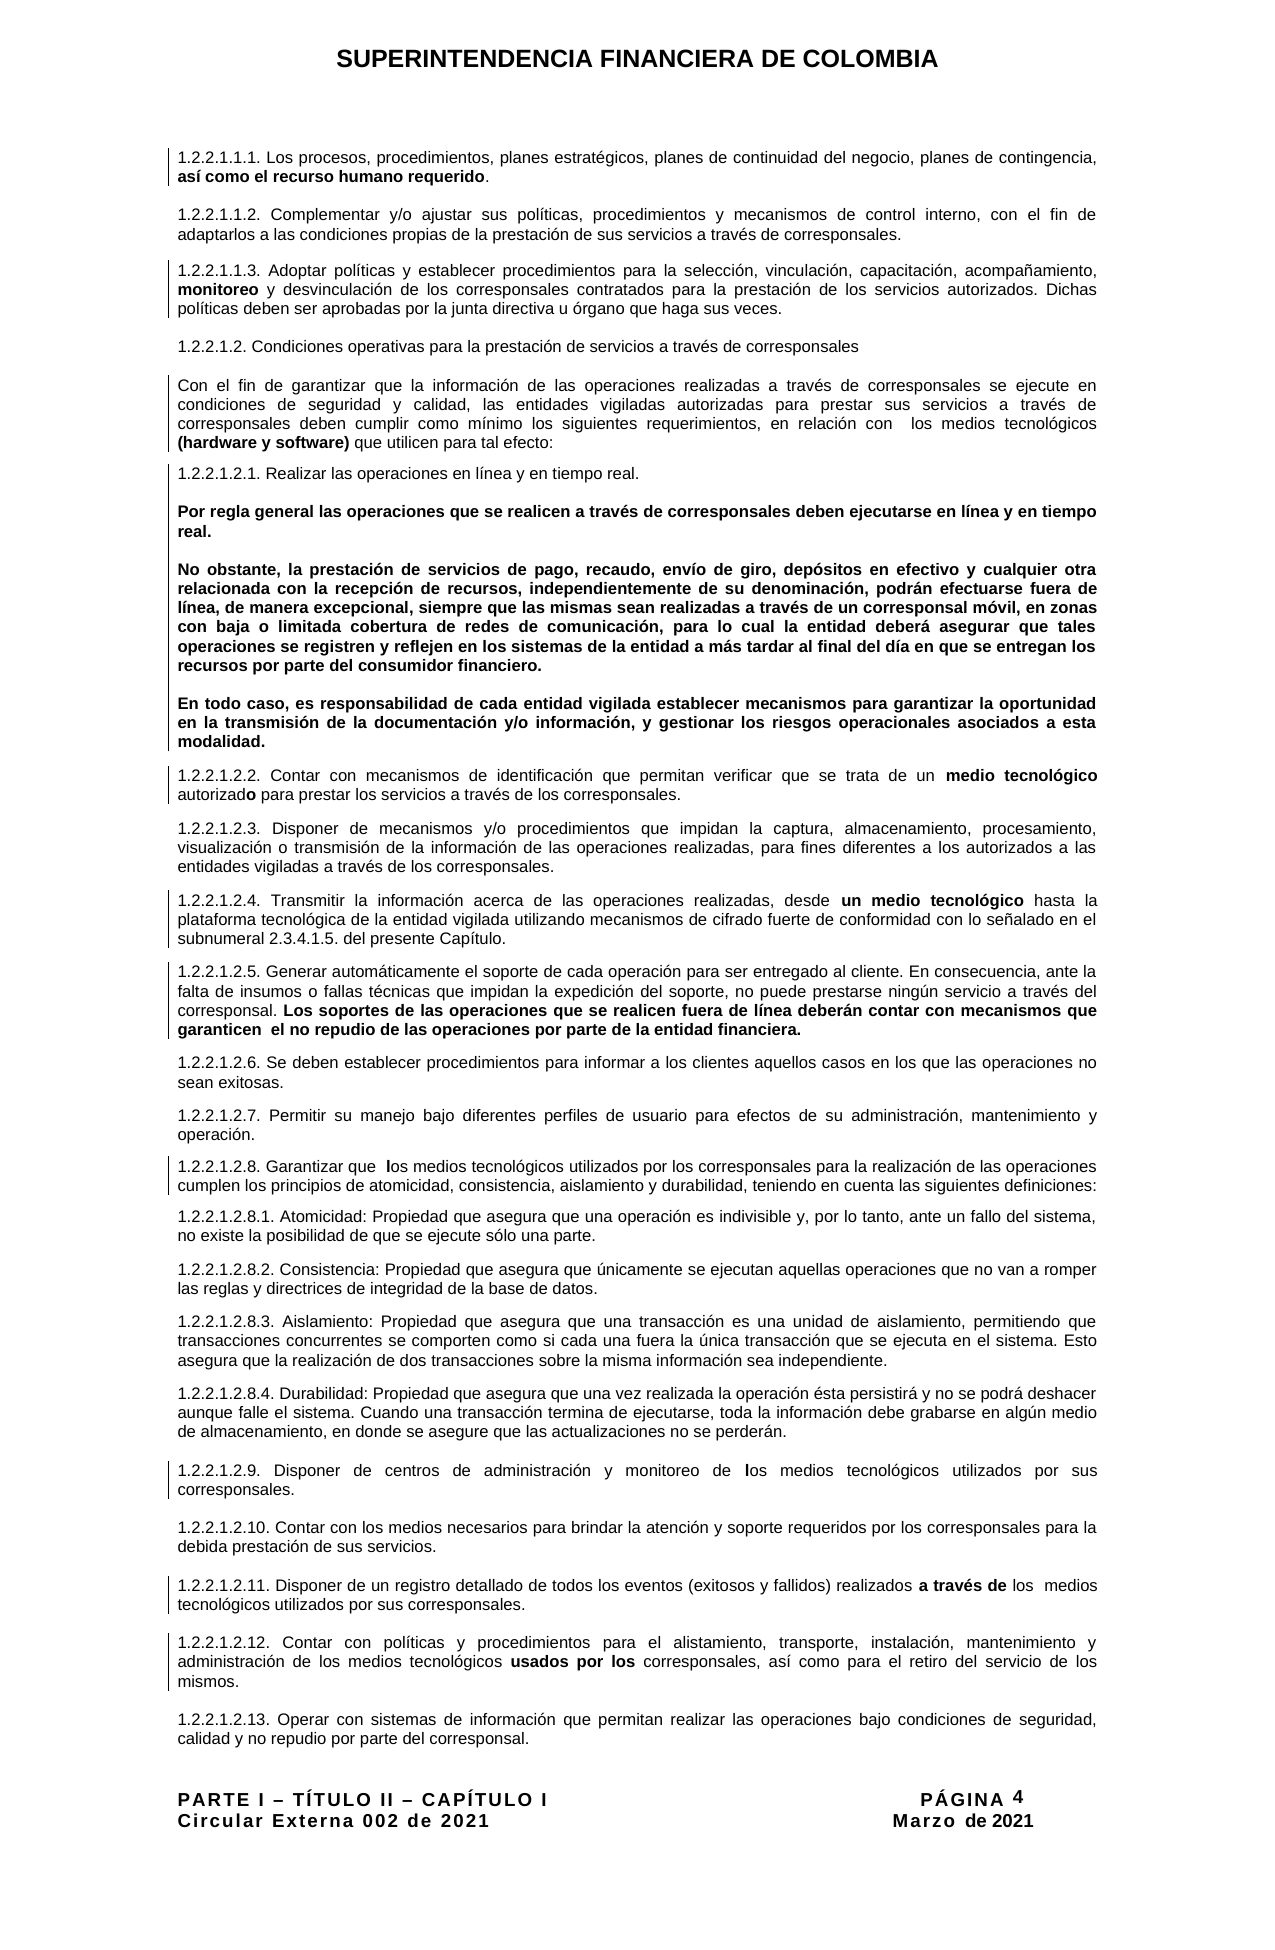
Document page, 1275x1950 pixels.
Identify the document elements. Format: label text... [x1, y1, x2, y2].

text 1.2.2.1.2.9. Disponer de centros de administración y monitoreo de los medios tecnológicos utilizados por sus corresponsales. [177, 1461, 1098, 1499]
text En todo caso, es responsabilidad de cada entidad vigilada establecer mecanismos para garantizar la oportunidad en la transmisión de la documentación y/o información, y gestionar los riesgos operacionales asociados a esta modalidad. [177, 694, 1098, 751]
text 1.2.2.1.2.13. Operar con sistemas de información que permitan realizar las operaciones bajo condiciones de seguridad, calidad y no repudio por parte del corresponsal. [177, 1710, 1098, 1748]
text 1.2.2.1.2.8.3. Aislamiento: Propiedad que asegura que una transacción es una unidad de aislamiento, permitiendo que transacciones concurrentes se comporten como si cada una fuera la única transacción que se ejecuta en el sistema. Esto asegura que la realización de dos transacciones sobre la misma información sea independiente. [177, 1312, 1098, 1369]
text 1.2.2.1.2.7. Permitir su manejo bajo diferentes perfiles de usuario para efectos de su administración, mantenimiento y operación. [177, 1106, 1098, 1144]
text 1.2.2.1.1.2. Complementar y/o ajustar sus políticas, procedimientos y mecanismos de control interno, con el fin de adaptarlos a las condiciones propias de la prestación de sus servicios a través de corresponsales. [177, 205, 1098, 243]
text 1.2.2.1.2.11. Disponer de un registro detallado de todos los eventos (exitosos y fallidos) realizados a través de los medios tecnológicos utilizados por sus corresponsales. [177, 1576, 1098, 1614]
text 1.2.2.1.2.3. Disponer de mecanismos y/o procedimientos que impidan la captura, almacenamiento, procesamiento, visualización o transmisión de la información de las operaciones realizadas, para fines diferentes a los autorizados a las entidades vigiladas a través de los corresponsales. [177, 818, 1098, 876]
text 1.2.2.1.2. Condiciones operativas para la prestación de servicios a través de corresponsales [177, 337, 1098, 356]
text Con el fin de garantizar que la información de las operaciones realizadas a través de corresponsales se ejecute en condiciones de seguridad y calidad, las entidades vigiladas autorizadas para prestar sus servicios a través de corresponsales deben cumplir como mínimo los siguientes requerimientos, en relación con los medios tecnológicos (hardware y software) que utilicen para tal efecto: [177, 375, 1098, 452]
text 1.2.2.1.1.1. Los procesos, procedimientos, planes estratégicos, planes de continuidad del negocio, planes de contingencia, así como el recurso humano requerido. [177, 148, 1098, 186]
text 1.2.2.1.2.1. Realizar las operaciones en línea y en tiempo real. [177, 464, 1098, 483]
text 1.2.2.1.2.12. Contar con políticas y procedimientos para el alistamiento, transporte, instalación, mantenimiento y administración de los medios tecnológicos usados por los corresponsales, así como para el retiro del servicio de los mismos. [177, 1633, 1098, 1691]
text No obstante, la prestación de servicios de pago, recaudo, envío de giro, depósitos en efectivo y cualquier otra relacionada con la recepción de recursos, independientemente de su denominación, podrán efectuarse fuera de línea, de manera excepcional, siempre que las mismas sean realizadas a través de un corresponsal móvil, en zonas con baja o limitada cobertura de redes de comunicación, para lo cual la entidad deberá asegurar que tales operaciones se registren y reflejen en los sistemas de la entidad a más tardar al final del día en que se entregan los recursos por parte del consumidor financiero. [177, 560, 1098, 675]
text 1.2.2.1.2.5. Generar automáticamente el soporte de cada operación para ser entregado al cliente. En consecuencia, ante la falta de insumos o fallas técnicas que impidan la expedición del soporte, no puede prestarse ningún servicio a través del corresponsal. Los soportes de las operaciones que se realicen fuera de línea deberán contar con mecanismos que garanticen el no repudio de las operaciones por parte de la entidad financiera. [177, 962, 1098, 1039]
text 1.2.2.1.2.8.2. Consistencia: Propiedad que asegura que únicamente se ejecutan aquellas operaciones que no van a romper las reglas y directrices de integridad de la base de datos. [177, 1259, 1098, 1298]
text 1.2.2.1.2.4. Transmitir la información acerca de las operaciones realizadas, desde un medio tecnológico hasta la plataforma tecnológica de la entidad vigilada utilizando mecanismos de cifrado fuerte de conformidad con lo señalado en el subnumeral 2.3.4.1.5. del presente Capítulo. [177, 890, 1098, 948]
text Por regla general las operaciones que se realicen a través de corresponsales deben ejecutarse en línea y en tiempo real. [177, 502, 1098, 541]
text 1.2.2.1.2.6. Se deben establecer procedimientos para informar a los clientes aquellos casos en los que las operaciones no sean exitosas. [177, 1053, 1098, 1092]
text 1.2.2.1.2.8.1. Atomicidad: Propiedad que asegura que una operación es indivisible y, por lo tanto, ante un fallo del sistema, no existe la posibilidad de que se ejecute sólo una parte. [177, 1207, 1098, 1245]
text 1.2.2.1.1.3. Adoptar políticas y establecer procedimientos para la selección, vinculación, capacitación, acompañamiento, monitoreo y desvinculación de los corresponsales contratados para la prestación de los servicios autorizados. Dichas políticas deben ser aprobadas por la junta directiva u órgano que haga sus veces. [177, 260, 1098, 318]
text 1.2.2.1.2.2. Contar con mecanismos de identificación que permitan verificar que se trata de un medio tecnológico autorizado para prestar los servicios a través de los corresponsales. [177, 766, 1098, 804]
text 1.2.2.1.2.8. Garantizar que los medios tecnológicos utilizados por los corresponsales para la realización de las operaciones cumplen los principios de atomicidad, consistencia, aislamiento y durabilidad, teniendo en cuenta las siguientes definiciones: [177, 1156, 1098, 1195]
text 1.2.2.1.2.10. Contar con los medios necesarios para brindar la atención y soporte requeridos por los corresponsales para la debida prestación de sus servicios. [177, 1518, 1098, 1556]
text 1.2.2.1.2.8.4. Durabilidad: Propiedad que asegura que una vez realizada la operación ésta persistirá y no se podrá deshacer aunque falle el sistema. Cuando una transacción termina de ejecutarse, toda la información debe grabarse en algún medio de almacenamiento, en donde se asegure que las actualizaciones no se perderán. [177, 1384, 1098, 1441]
